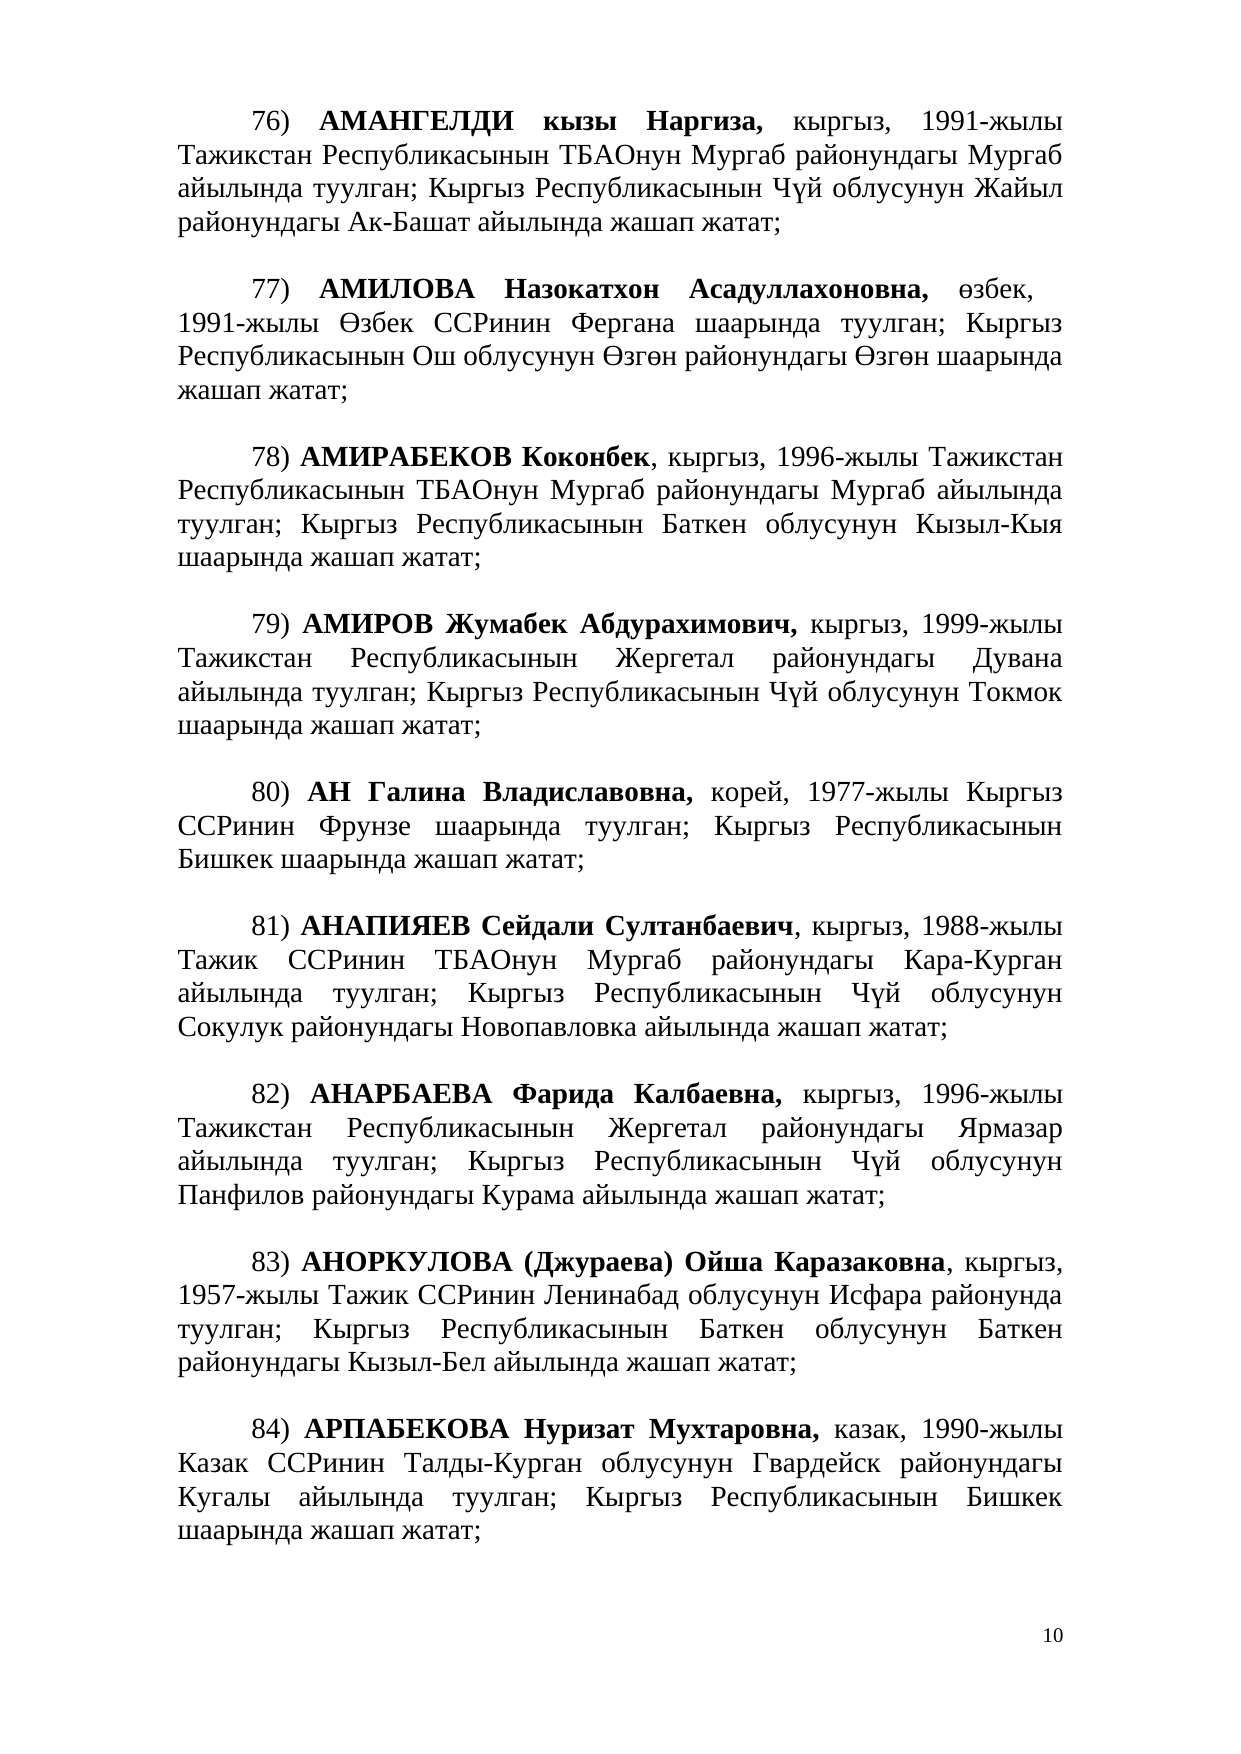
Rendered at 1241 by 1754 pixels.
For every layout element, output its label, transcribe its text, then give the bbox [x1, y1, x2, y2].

text 82) АНАРБАЕВА Фарида Калбаевна, кыргыз, 1996-жылы Тажикстан Республикасынын Жергетал районундагы Ярмазар айылында туулган; Кыргыз Республикасынын Чүй облусунун Панфилов районундагы Курама айылында жашап жатат; [177, 1076, 1063, 1210]
text 84) АРПАБЕКОВА Нуризат Мухтаровна, казак, 1990-жылы Казак ССРинин Талды-Курган облусунун Гвардейск районундагы Кугалы айылында туулган; Кыргыз Республикасынын Бишкек шаарында жашап жатат; [177, 1412, 1063, 1546]
text 78) АМИРАБЕКОВ Коконбек, кыргыз, 1996-жылы Тажикстан Республикасынын ТБАОнун Мургаб районундагы Мургаб айылында туулган; Кыргыз Республикасынын Баткен облусунун Кызыл-Кыя шаарында жашап жатат; [177, 439, 1063, 573]
text 76) АМАНГЕЛДИ кызы Наргиза, кыргыз, 1991-жылы Тажикстан Республикасынын ТБАОнун Мургаб районундагы Мургаб айылында туулган; Кыргыз Республикасынын Чүй облусунун Жайыл районундагы Ак-Башат айылында жашап жатат; [177, 103, 1063, 238]
text 80) АН Галина Владиславовна, корей, 1977-жылы Кыргыз ССРинин Фрунзе шаарында туулган; Кыргыз Республикасынын Бишкек шаарында жашап жатат; [177, 774, 1063, 875]
text 83) АНОРКУЛОВА (Джураева) Ойша Каразаковна, кыргыз, 1957-жылы Тажик ССРинин Ленинабад облусунун Исфара районунда туулган; Кыргыз Республикасынын Баткен облусунун Баткен районундагы Кызыл-Бел айылында жашап жатат; [177, 1244, 1063, 1378]
text 77) АМИЛОВА Назокатхон Асадуллахоновна, өзбек, 1991-жылы Өзбек ССРинин Фергана шаарында туулган; Кыргыз Республикасынын Ош облусунун Өзгөн районундагы Өзгөн шаарында жашап жатат; [177, 271, 1063, 405]
text 81) АНАПИЯЕВ Сейдали Султанбаевич, кыргыз, 1988-жылы Тажик ССРинин ТБАОнун Мургаб районундагы Кара-Курган айылында туулган; Кыргыз Республикасынын Чүй облусунун Сокулук районундагы Новопавловка айылында жашап жатат; [177, 908, 1063, 1043]
text 79) АМИРОВ Жумабек Абдурахимович, кыргыз, 1999-жылы Тажикстан Республикасынын Жергетал районундагы Дувана айылында туулган; Кыргыз Республикасынын Чүй облусунун Токмок шаарында жашап жатат; [177, 607, 1063, 741]
